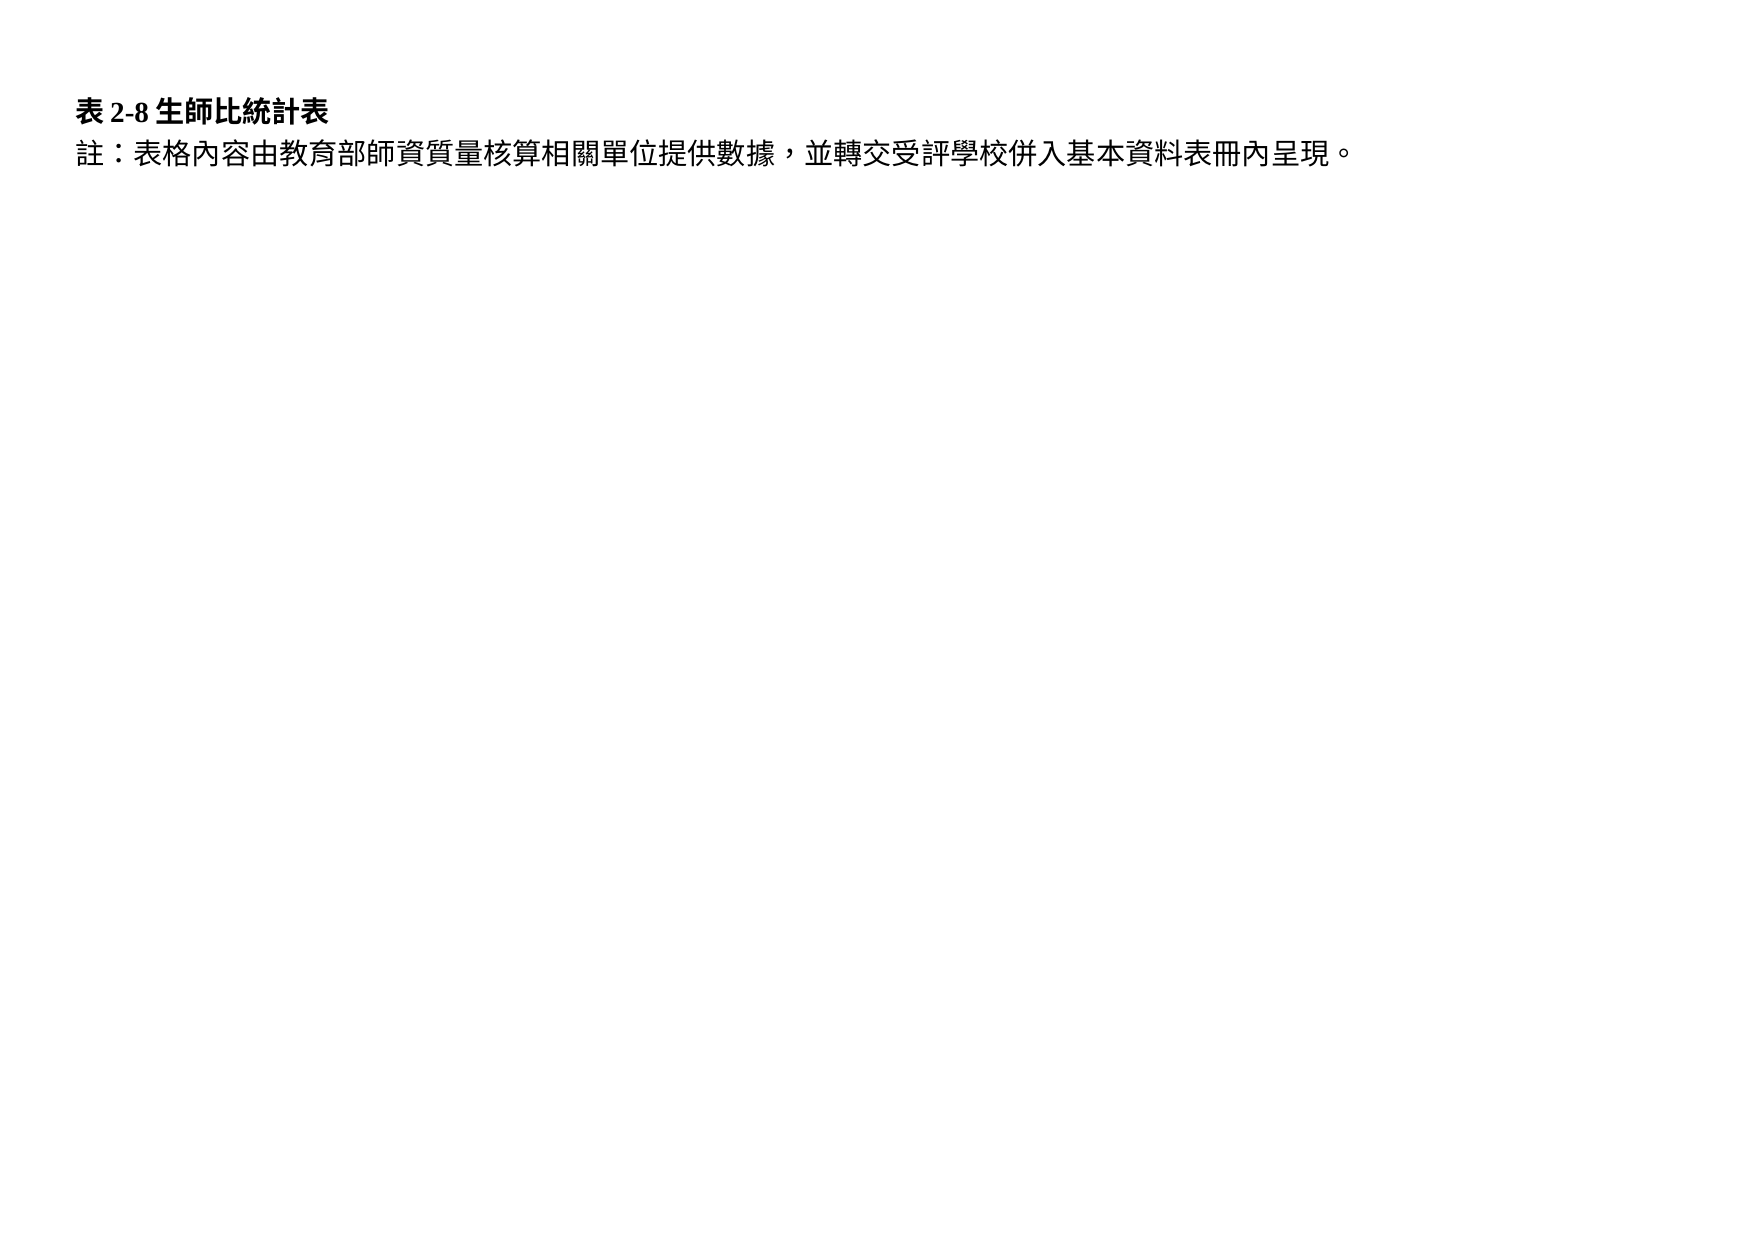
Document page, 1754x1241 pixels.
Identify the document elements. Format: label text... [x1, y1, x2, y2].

text 表2-8生師比統計表 [75, 88, 1679, 131]
text 註：表格內容由教育部師資質量核算相關單位提供數據，並轉交受評學校併入基本資料表冊內呈現。 [75, 131, 1679, 173]
